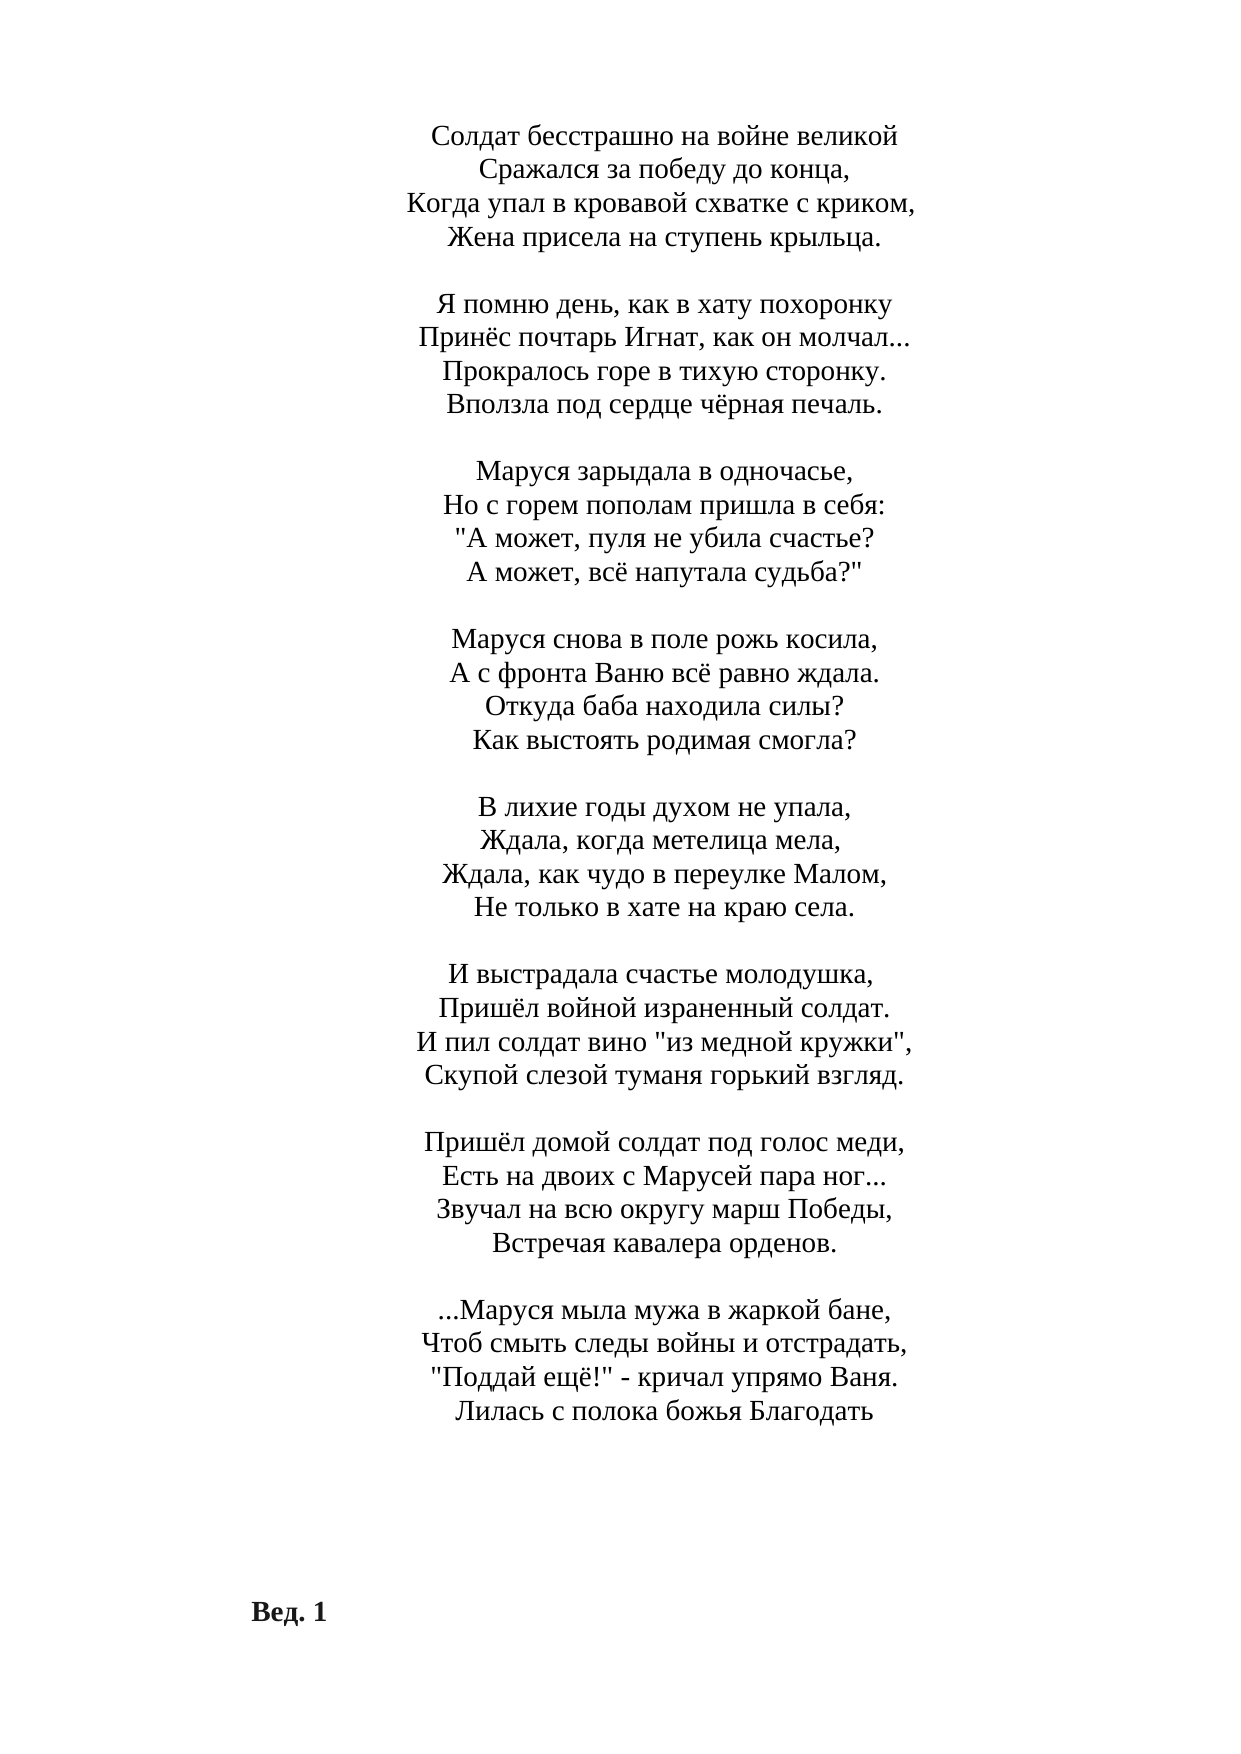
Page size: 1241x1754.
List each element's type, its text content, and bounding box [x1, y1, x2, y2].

text Вед. 1 [177, 1594, 1152, 1627]
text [177, 118, 1152, 1426]
